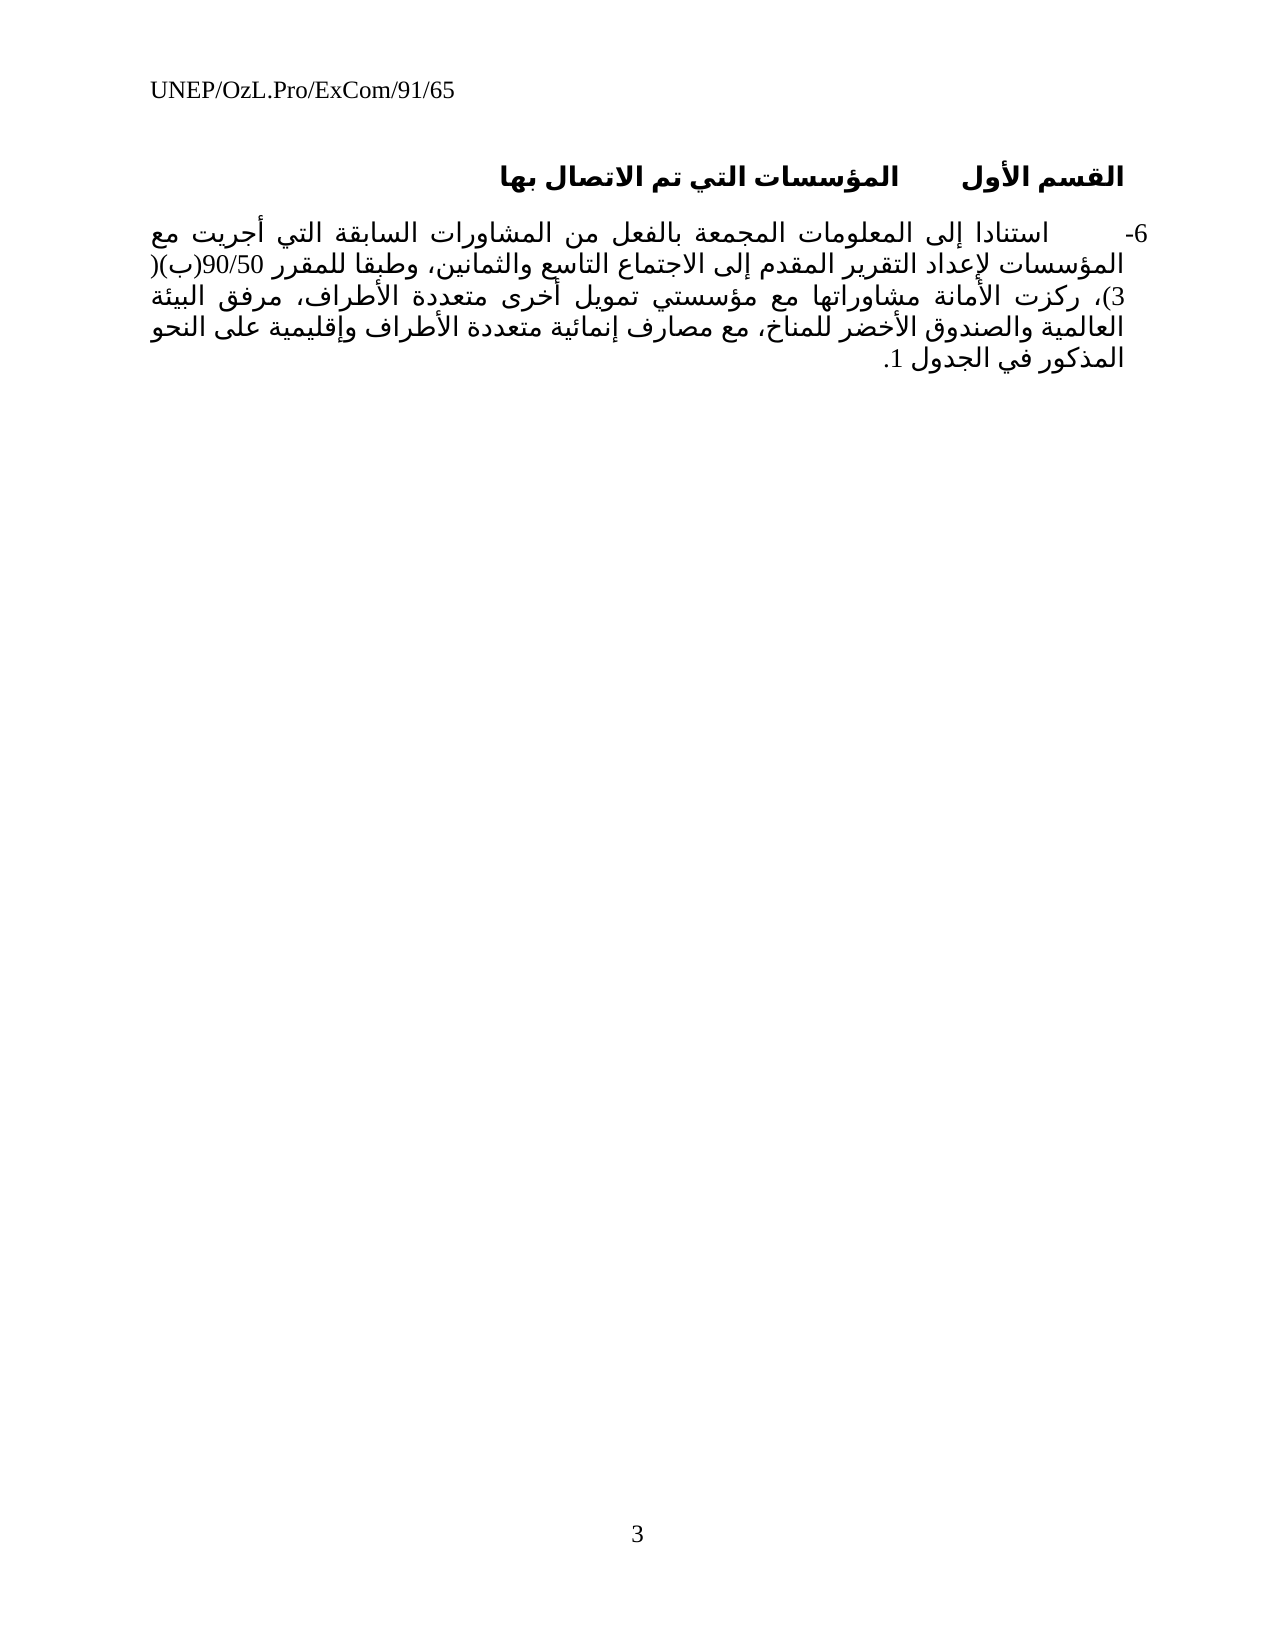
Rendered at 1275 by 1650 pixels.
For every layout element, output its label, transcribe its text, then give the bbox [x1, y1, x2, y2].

text القسم الأول المؤسسات التي تم الاتصال بها [150, 161, 1125, 192]
list استنادا إلى المعلومات المجمعة بالفعل من المشاورات السابقة التي أجريت مع المؤسسات لإعداد التقرير المقدم إلى الاجتماع التاسع والثمانين، وطبقا للمقرر 90/50(ب)(3)، ركزت الأمانة مشاوراتها مع مؤسستي تمويل أخرى متعددة الأطراف، مرفق البيئة العالمية والصندوق الأخضر للمناخ، مع مصارف إنمائية متعددة الأطراف وإقليمية على النحو المذكور في الجدول 1. [150, 217, 1125, 373]
